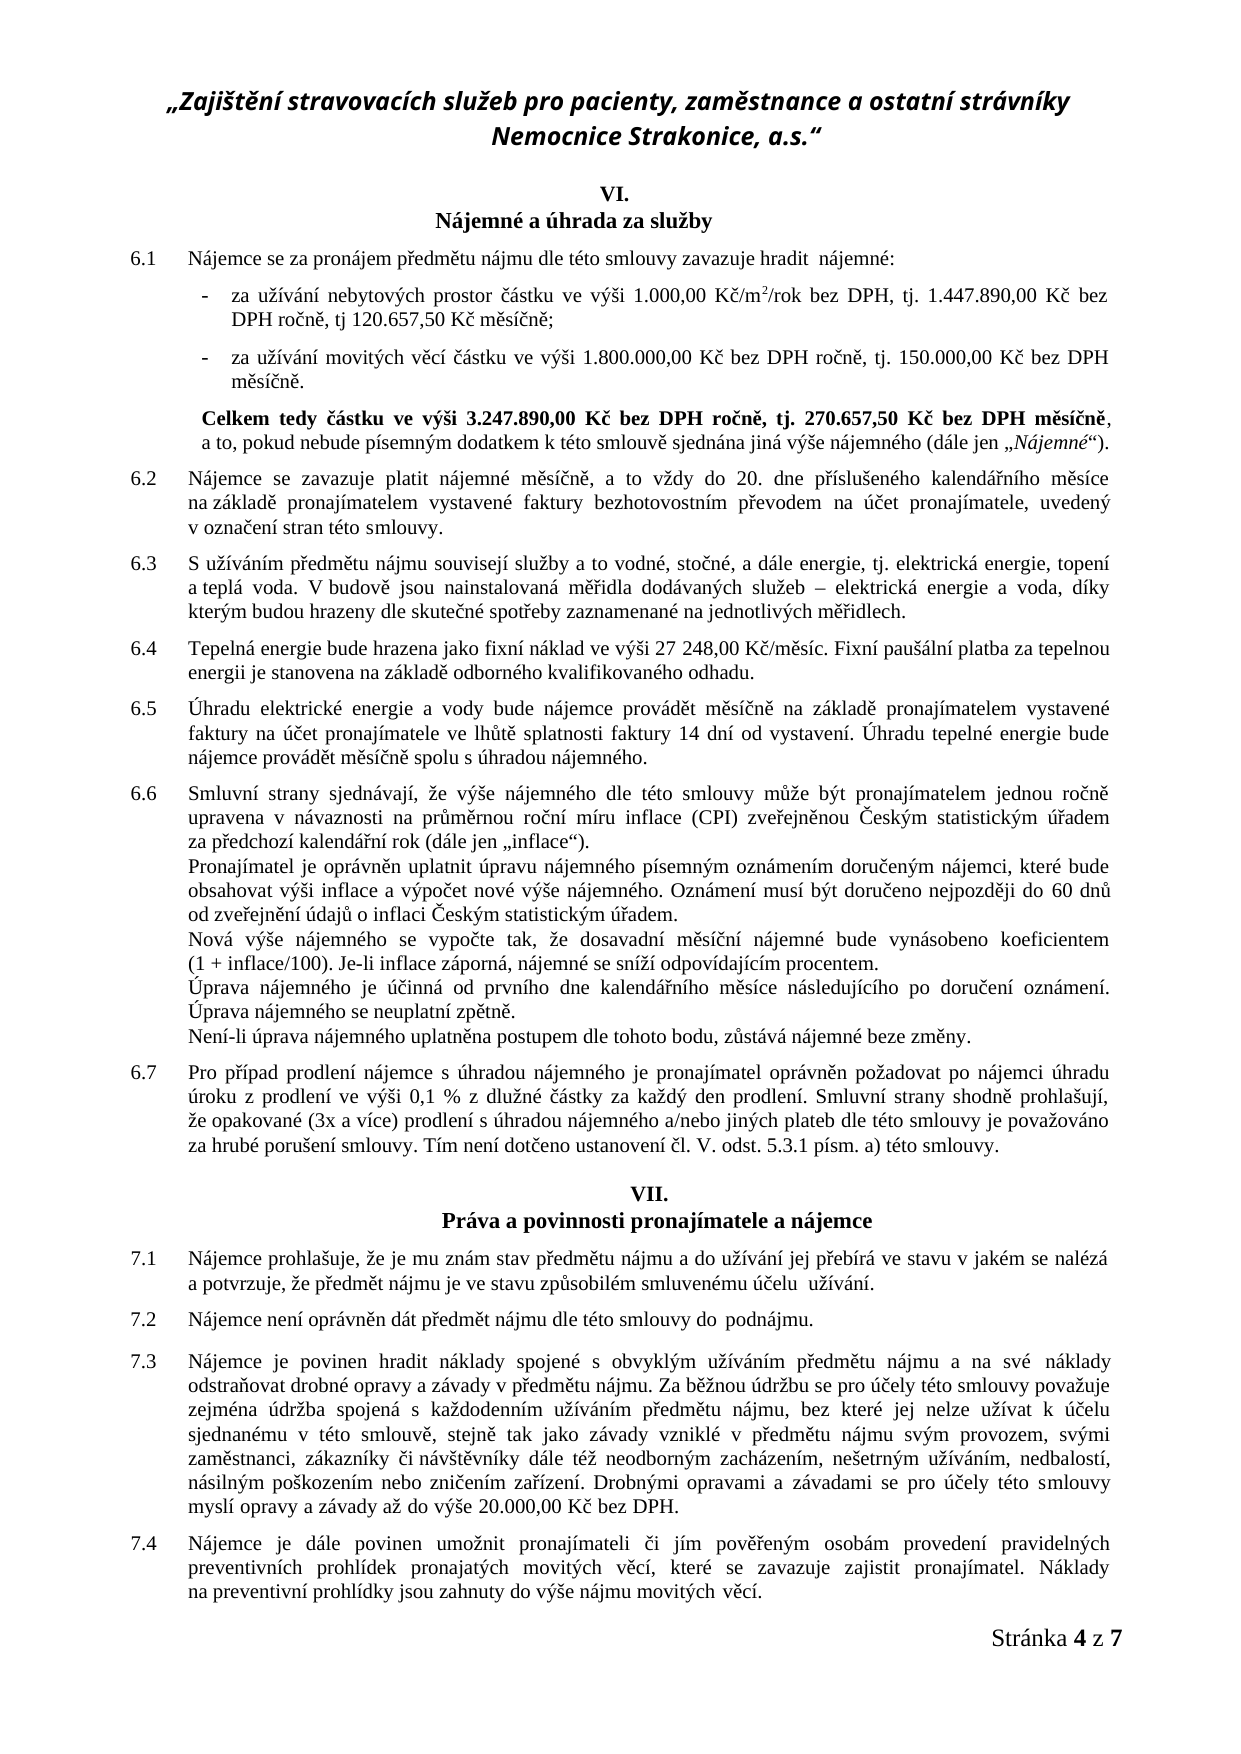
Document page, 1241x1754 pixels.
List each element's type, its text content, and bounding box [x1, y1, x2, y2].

list Nájemce prohlašuje, že je mu znám stav předmětu nájmu a do užívání jej přebírá ve stavu v jakém se nalézá a potvrzuje, že předmět nájmu je ve stavu způsobilém smluvenému účelu užívání. [130, 1246, 1111, 1294]
text Práva a povinnosti pronajímatele a nájemce [192, 1207, 1122, 1233]
list Pronajímatel je oprávněn uplatnit úpravu nájemného písemným oznámením doručeným nájemci, které bude obsahovat výši inflace a výpočet nové výše nájemného. Oznámení musí být doručeno nejpozději do 60 dnů od zveřejnění údajů o inflaci Českým statistickým úřadem. [188, 854, 1111, 926]
list S užíváním předmětu nájmu souvisejí služby a to vodné, stočné, a dále energie, tj. elektrická energie, topení a teplá voda. V budově jsou nainstalovaná měřidla dodávaných služeb – elektrická energie a voda, díky kterým budou hrazeny dle skutečné spotřeby zaznamenané na jednotlivých měřidlech. [130, 551, 1111, 623]
list Pro případ prodlení nájemce s úhradou nájemného je pronajímatel oprávněn požadovat po nájemci úhradu úroku z prodlení ve výši 0,1 % z dlužné částky za každý den prodlení. Smluvní strany shodně prohlašují, že opakované (3x a více) prodlení s úhradou nájemného a/nebo jiných plateb dle této smlouvy je považováno za hrubé porušení smlouvy. Tím není dotčeno ustanovení čl. V. odst. 5.3.1 písm. a) této smlouvy. [130, 1060, 1111, 1157]
list Nájemce je povinen hradit náklady spojené s obvyklým užíváním předmětu nájmu a na své náklady odstraňovat drobné opravy a závady v předmětu nájmu. Za běžnou údržbu se pro účely této smlouvy považuje zejména údržba spojená s každodenním užíváním předmětu nájmu, bez které jej nelze užívat k účelu sjednanému v této smlouvě, stejně tak jako závady vzniklé v předmětu nájmu svým provozem, svými zaměstnanci, zákazníky či návštěvníky dále též neodborným zacházením, nešetrným užíváním, nedbalostí, násilným poškozením nebo zničením zařízení. Drobnými opravami a závadami se pro účely této smlouvy myslí opravy a závady až do výše 20.000,00 Kč bez DPH. [130, 1349, 1111, 1518]
list VI. [118, 181, 1111, 206]
list Nájemce se zavazuje platit nájemné měsíčně, a to vždy do 20. dne příslušeného kalendářního měsíce na základě pronajímatelem vystavené faktury bezhotovostním převodem na účet pronajímatele, uvedený v označení stran této smlouvy. [130, 466, 1111, 539]
list Nájemce není oprávněn dát předmět nájmu dle této smlouvy do podnájmu. [130, 1307, 1122, 1331]
list VII. [188, 1181, 1111, 1206]
list Nájemce se za pronájem předmětu nájmu dle této smlouvy zavazuje hradit nájemné: [130, 246, 1122, 270]
list Tepelná energie bude hrazena jako fixní náklad ve výši 27 248,00 Kč/měsíc. Fixní paušální platba za tepelnou energii je stanovena na základě odborného kvalifikovaného odhadu. [130, 636, 1111, 684]
text Celkem tedy částku ve výši 3.247.890,00 Kč bez DPH ročně, tj. 270.657,50 Kč bez DPH měsíčně, a to, pokud nebude písemným dodatkem k této smlouvě sjednána jiná výše nájemného (dále jen „Nájemné“). [201, 406, 1112, 454]
list za užívání movitých věcí částku ve výši 1.800.000,00 Kč bez DPH ročně, tj. 150.000,00 Kč bez DPH měsíčně. [201, 344, 1111, 393]
list Nájemce je dále povinen umožnit pronajímateli či jím pověřeným osobám provedení pravidelných preventivních prohlídek pronajatých movitých věcí, které se zavazuje zajistit pronajímatel. Náklady na preventivní prohlídky jsou zahnuty do výše nájmu movitých věcí. [130, 1531, 1111, 1603]
list za užívání nebytových prostor částku ve výši 1.000,00 Kč/m2/rok bez DPH, tj. 1.447.890,00 Kč bez DPH ročně, tj 120.657,50 Kč měsíčně; [201, 282, 1107, 331]
list Úprava nájemného je účinná od prvního dne kalendářního měsíce následujícího po doručení oznámení. Úprava nájemného se neuplatní zpětně. [188, 975, 1111, 1023]
list Není-li úprava nájemného uplatněna postupem dle tohoto bodu, zůstává nájemné beze změny. [188, 1024, 1111, 1048]
list Úhradu elektrické energie a vody bude nájemce provádět měsíčně na základě pronajímatelem vystavené faktury na účet pronajímatele ve lhůtě splatnosti faktury 14 dní od vystavení. Úhradu tepelné energie bude nájemce provádět měsíčně spolu s úhradou nájemného. [130, 696, 1111, 769]
text Nájemné a úhrada za služby [118, 207, 1030, 233]
list Smluvní strany sjednávají, že výše nájemného dle této smlouvy může být pronajímatelem jednou ročně upravena v návaznosti na průměrnou roční míru inflace (CPI) zveřejněnou Českým statistickým úřadem za předchozí kalendářní rok (dále jen „inflace“). [130, 781, 1111, 853]
list Nová výše nájemného se vypočte tak, že dosavadní měsíční nájemné bude vynásobeno koeficientem (1 + inflace/100). Je-li inflace záporná, nájemné se sníží odpovídajícím procentem. [188, 927, 1111, 975]
